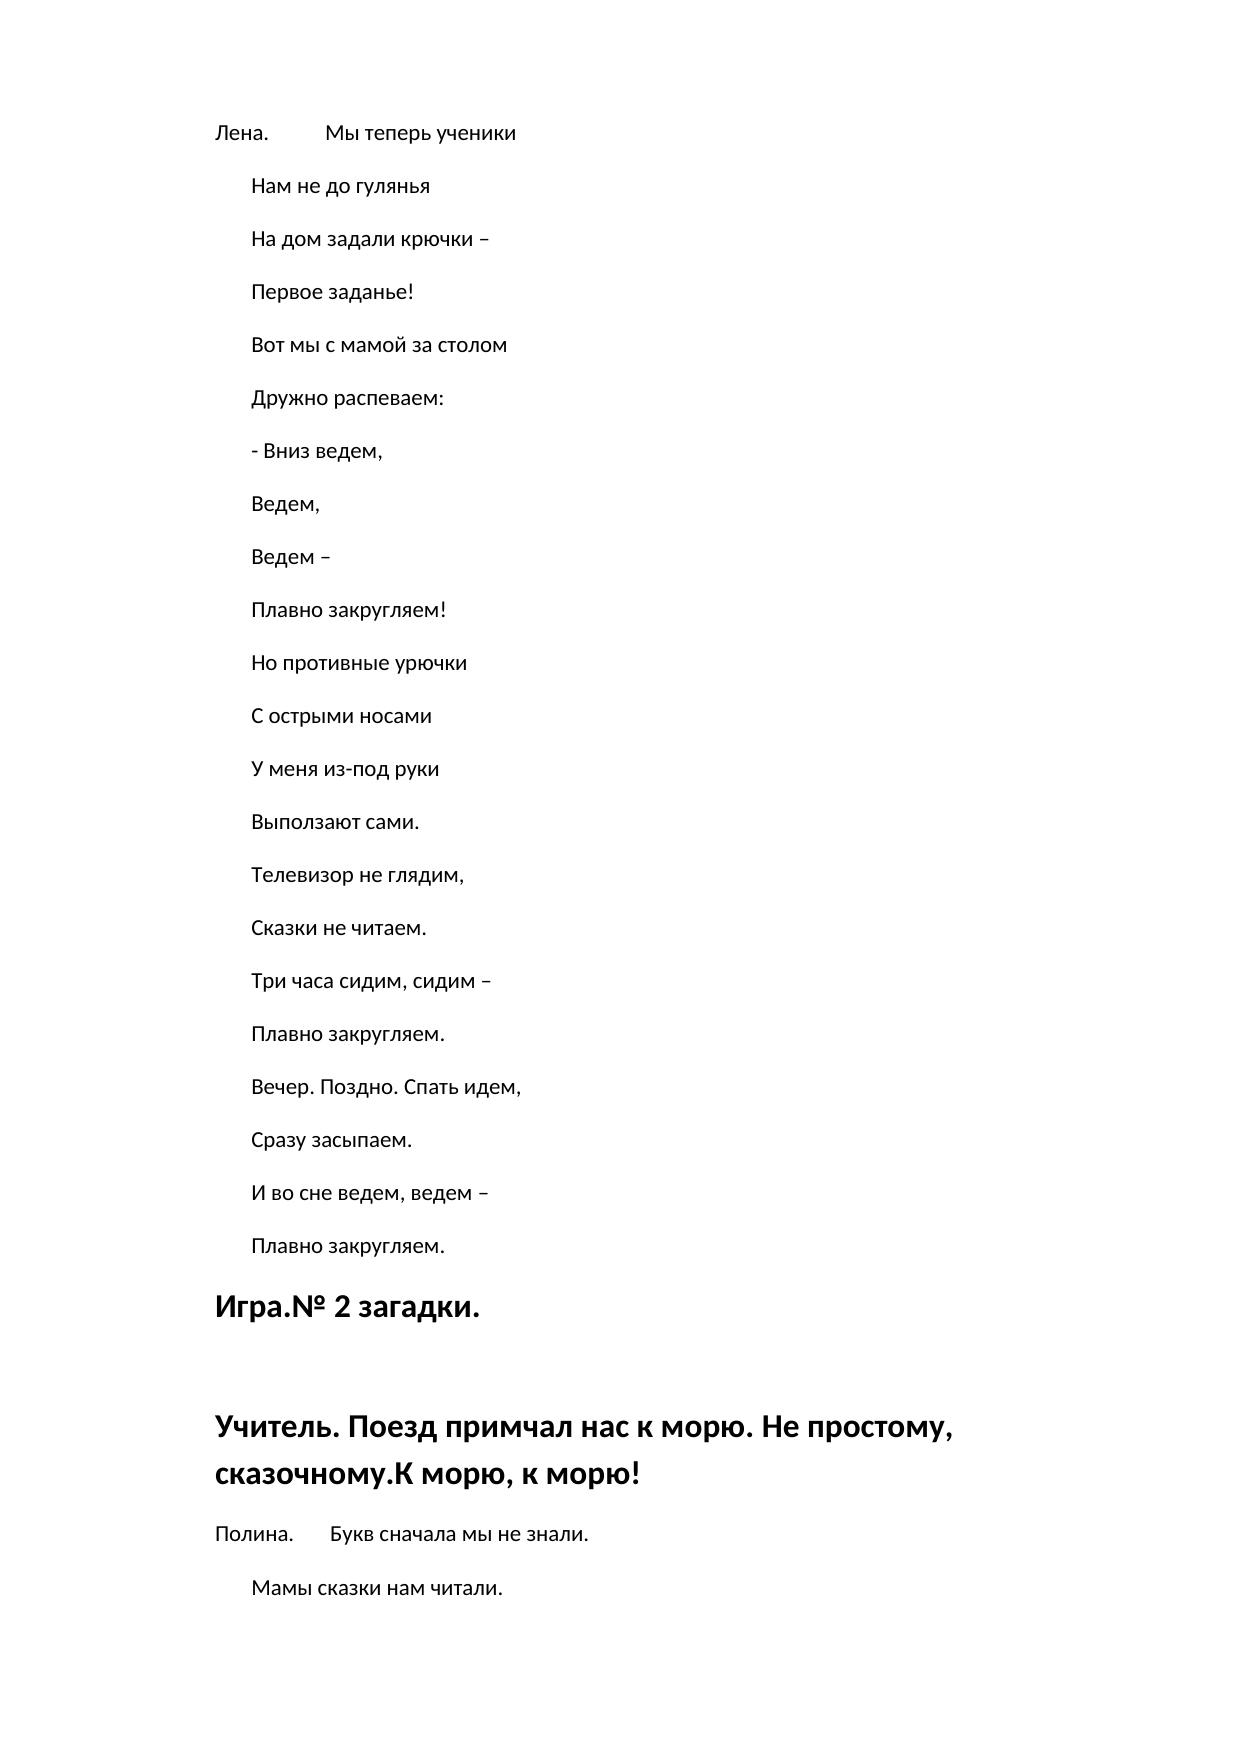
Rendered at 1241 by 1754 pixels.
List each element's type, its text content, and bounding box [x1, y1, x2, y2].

text Но противные урючки [215, 648, 1152, 676]
text Плавно закругляем. [215, 1019, 1152, 1047]
text Учитель. Поезд примчал нас к морю. Не простому, сказочному.К морю, к морю! [215, 1405, 1152, 1493]
text - Вниз ведем, [215, 436, 1152, 464]
text Полина. Букв сначала мы не знали. [215, 1519, 1152, 1548]
text Игра.№ 2 загадки. [215, 1284, 1152, 1325]
text Выползают сами. [215, 807, 1152, 835]
text Первое заданье! [215, 277, 1152, 305]
text Ведем – [215, 542, 1152, 570]
text Нам не до гулянья [215, 171, 1152, 199]
text Три часа сидим, сидим – [215, 966, 1152, 994]
text И во сне ведем, ведем – [215, 1178, 1152, 1207]
text У меня из-под руки [215, 754, 1152, 782]
text Телевизор не глядим, [215, 860, 1152, 888]
text Плавно закругляем! [215, 595, 1152, 623]
text Ведем, [215, 489, 1152, 517]
text Сказки не читаем. [215, 913, 1152, 941]
text На дом задали крючки – [215, 224, 1152, 252]
text Вечер. Поздно. Спать идем, [215, 1072, 1152, 1101]
text Дружно распеваем: [215, 383, 1152, 411]
text Сразу засыпаем. [215, 1126, 1152, 1153]
text Вот мы с мамой за столом [215, 330, 1152, 358]
text Мамы сказки нам читали. [215, 1573, 1152, 1601]
text С острыми носами [215, 701, 1152, 729]
text Плавно закругляем. [215, 1232, 1152, 1259]
text Лена. Мы теперь ученики [215, 118, 1152, 146]
